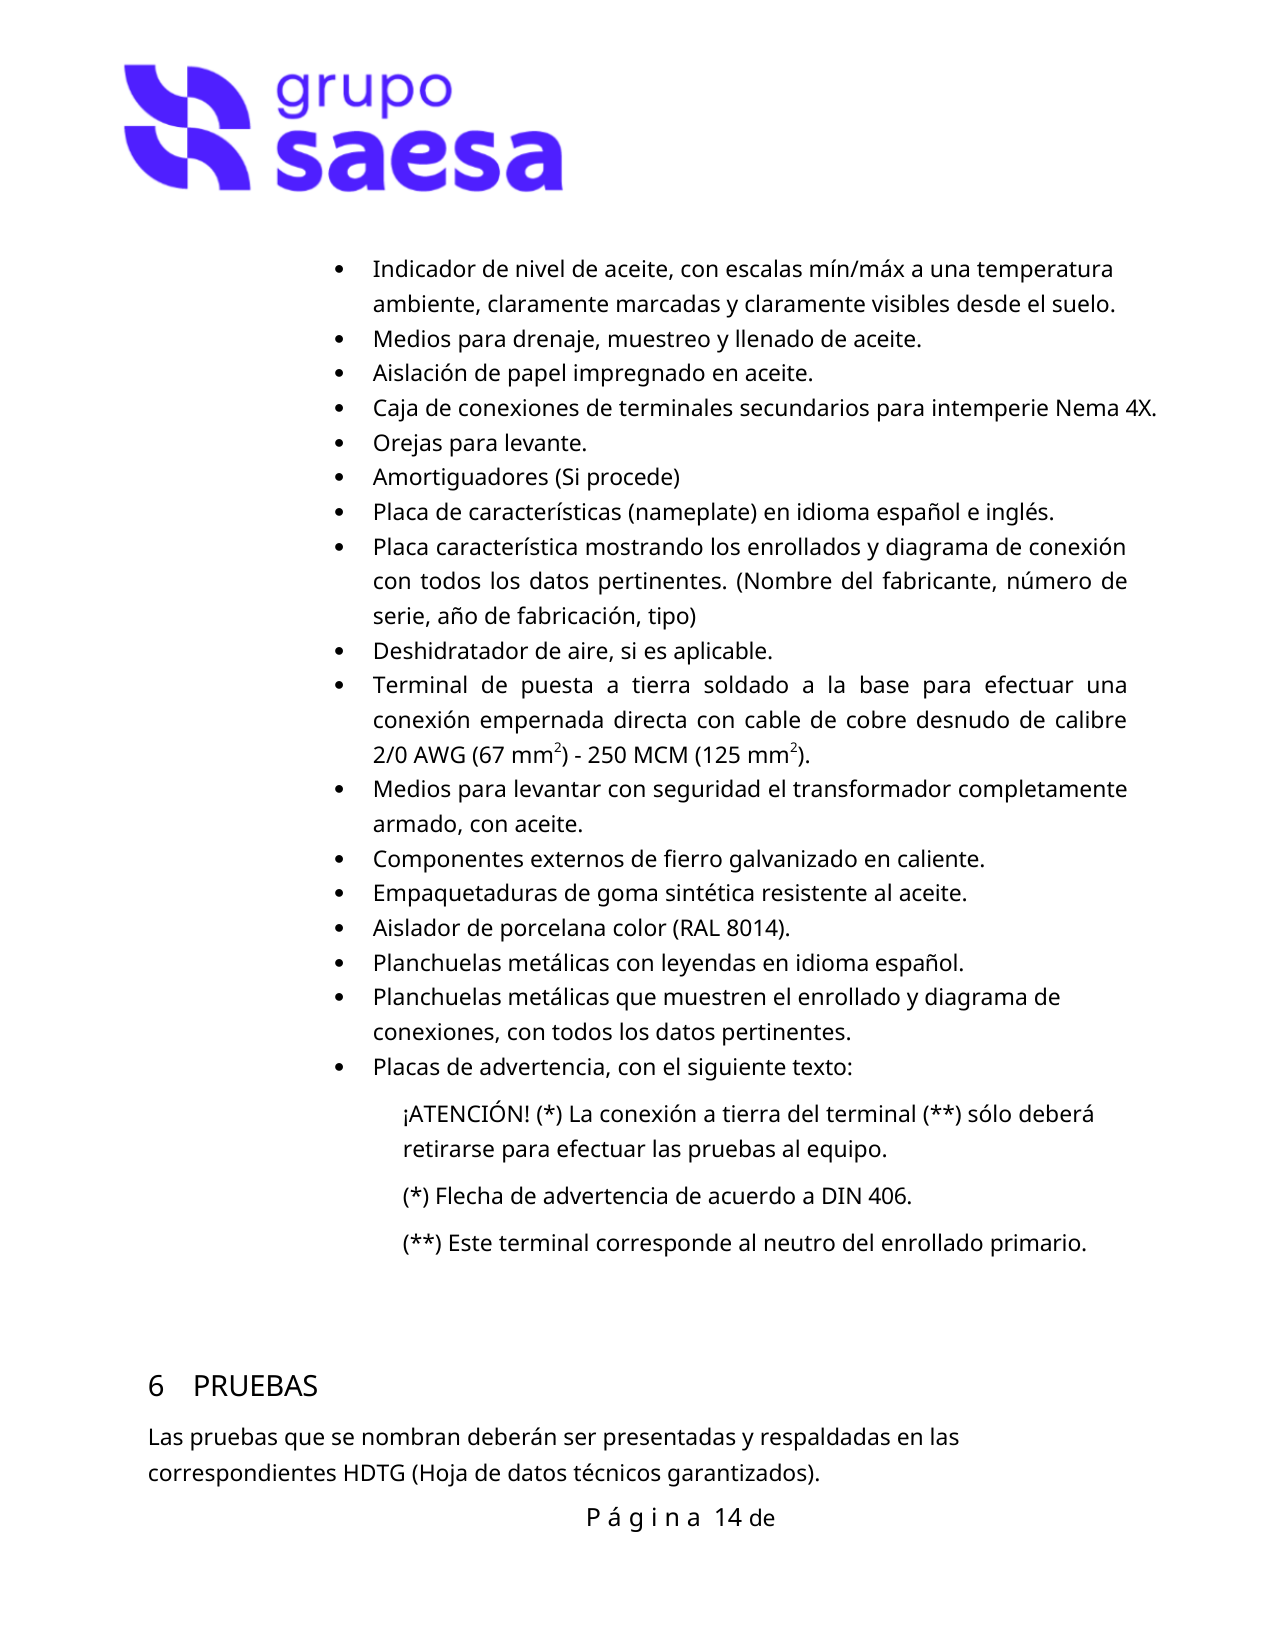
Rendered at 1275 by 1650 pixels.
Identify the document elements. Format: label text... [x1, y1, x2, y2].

list Terminal de puesta a tierra soldado a la base para efectuar una conexión empernada directa con cable de cobre desnudo de calibre 2/0 AWG (67 mm2) - 250 MCM (125 mm2). [335, 669, 1128, 770]
list Deshidratador de aire, si es aplicable. [335, 635, 1162, 666]
text (**) Este terminal corresponde al neutro del enrollado primario. [403, 1227, 1162, 1258]
list Empaquetaduras de goma sintética resistente al aceite. [335, 877, 1162, 909]
list Planchuelas metálicas con leyendas en idioma español. [335, 947, 1162, 978]
list Placas de advertencia, con el siguiente texto: [335, 1051, 1162, 1082]
list Planchuelas metálicas que muestren el enrollado y diagrama de conexiones, con todos los datos pertinentes. [335, 981, 1127, 1047]
list Aislador de porcelana color (RAL 8014). [335, 912, 1162, 943]
list Caja de conexiones de terminales secundarios para intemperie Nema 4X. [335, 392, 1162, 423]
text Las pruebas que se nombran deberán ser presentadas y respaldadas en las correspondientes HDTG (Hoja de datos técnicos garantizados). [148, 1421, 1135, 1488]
list Aislación de papel impregnado en aceite. [335, 357, 1162, 389]
list Medios para drenaje, muestreo y llenado de aceite. [335, 323, 1162, 354]
text (*) Flecha de advertencia de acuerdo a DIN 406. [403, 1180, 1162, 1211]
picture [112, 55, 569, 196]
list Placa característica mostrando los enrollados y diagrama de conexión con todos los datos pertinentes. (Nombre del fabricante, número de serie, año de fabricación, tipo) [335, 531, 1128, 631]
list Orejas para levante. [335, 427, 1162, 458]
list Amortiguadores (Si procede) [335, 461, 1162, 492]
subtitle PRUEBAS [148, 1365, 1162, 1405]
list Componentes externos de fierro galvanizado en caliente. [335, 843, 1162, 874]
list Placa de características (nameplate) en idioma español e inglés. [335, 496, 1162, 527]
list Indicador de nivel de aceite, con escalas mín/máx a una temperatura ambiente, claramente marcadas y claramente visibles desde el suelo. [335, 253, 1127, 319]
list Medios para levantar con seguridad el transformador completamente armado, con aceite. [335, 773, 1128, 839]
text ¡ATENCIÓN! (*) La conexión a tierra del terminal (**) sólo deberá retirarse para efectuar las pruebas al equipo. [403, 1098, 1162, 1164]
